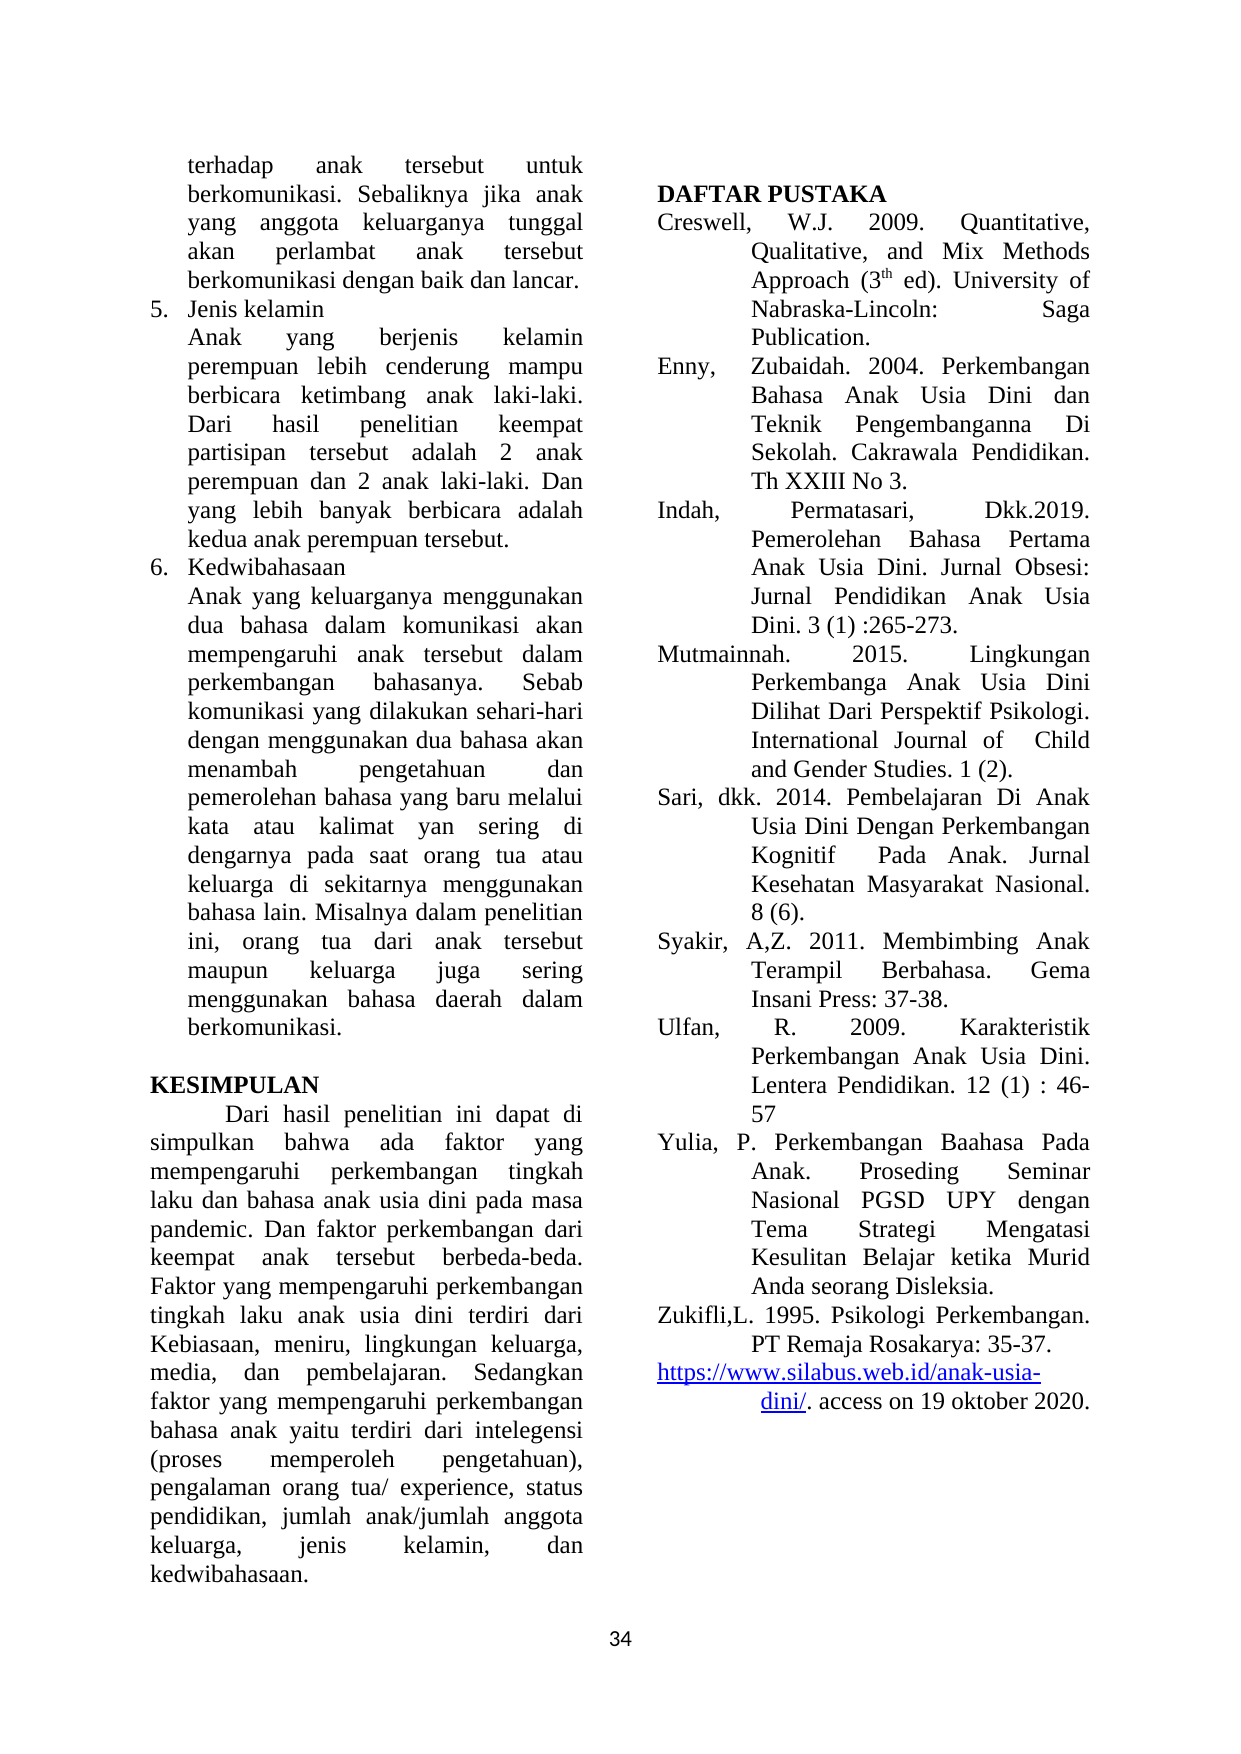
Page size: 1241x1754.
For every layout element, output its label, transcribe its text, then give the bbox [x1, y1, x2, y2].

list Anak yang berjenis kelamin perempuan lebih cenderung mampu berbicara ketimbang anak laki-laki. Dari hasil penelitian keempat partisipan tersebut adalah 2 anak perempuan dan 2 anak laki-laki. Dan yang lebih banyak berbicara adalah kedua anak perempuan tersebut. [187, 322, 583, 552]
text Indah, Permatasari, Dkk.2019. Pemerolehan Bahasa Pertama Anak Usia Dini. Jurnal Obsesi: Jurnal Pendidikan Anak Usia Dini. 3 (1) :265-273. [657, 495, 1090, 639]
text DAFTAR PUSTAKA [657, 179, 1090, 207]
text Sari, dkk. 2014. Pembelajaran Di Anak Usia Dini Dengan Perkembangan Kognitif Pada Anak. Jurnal Kesehatan Masyarakat Nasional. 8 (6). [657, 782, 1090, 926]
list Kedwibahasaan [150, 552, 583, 581]
text Mutmainnah. 2015. Lingkungan Perkembanga Anak Usia Dini Dilihat Dari Perspektif Psikologi. International Journal of Child and Gender Studies. 1 (2). [657, 639, 1090, 782]
text Creswell, W.J. 2009. Quantitative, Qualitative, and Mix Methods Approach (3th ed). University of Nabraska-Lincoln: Saga Publication. [657, 207, 1090, 351]
text Syakir, A,Z. 2011. Membimbing Anak Terampil Berbahasa. Gema Insani Press: 37-38. [657, 926, 1090, 1012]
list Jenis kelamin [150, 294, 583, 322]
text Ulfan, R. 2009. Karakteristik Perkembangan Anak Usia Dini. Lentera Pendidikan. 12 (1) : 46-57 [657, 1012, 1090, 1127]
text Yulia, P. Perkembangan Baahasa Pada Anak. Proseding Seminar Nasional PGSD UPY dengan Tema Strategi Mengatasi Kesulitan Belajar ketika Murid Anda seorang Disleksia. [657, 1127, 1090, 1300]
list Anak yang keluarganya menggunakan dua bahasa dalam komunikasi akan mempengaruhi anak tersebut dalam perkembangan bahasanya. Sebab komunikasi yang dilakukan sehari-hari dengan menggunakan dua bahasa akan menambah pengetahuan dan pemerolehan bahasa yang baru melalui kata atau kalimat yan sering di dengarnya pada saat orang tua atau keluarga di sekitarnya menggunakan bahasa lain. Misalnya dalam penelitian ini, orang tua dari anak tersebut maupun keluarga juga sering menggunakan bahasa daerah dalam berkomunikasi. [187, 581, 583, 1041]
text https://www.silabus.web.id/anak-usia-dini/. access on 19 oktober 2020. [657, 1357, 1090, 1415]
text Zukifli,L. 1995. Psikologi Perkembangan. PT Remaja Rosakarya: 35-37. [657, 1300, 1090, 1357]
text Enny, Zubaidah. 2004. Perkembangan Bahasa Anak Usia Dini dan Teknik Pengembanganna Di Sekolah. Cakrawala Pendidikan. Th XXIII No 3. [657, 351, 1090, 495]
text KESIMPULAN [150, 1070, 583, 1099]
text Dari hasil penelitian ini dapat di simpulkan bahwa ada faktor yang mempengaruhi perkembangan tingkah laku dan bahasa anak usia dini pada masa pandemic. Dan faktor perkembangan dari keempat anak tersebut berbeda-beda. Faktor yang mempengaruhi perkembangan tingkah laku anak usia dini terdiri dari Kebiasaan, meniru, lingkungan keluarga, media, dan pembelajaran. Sedangkan faktor yang mempengaruhi perkembangan bahasa anak yaitu terdiri dari intelegensi (proses memperoleh pengetahuan), pengalaman orang tua/ experience, status pendidikan, jumlah anak/jumlah anggota keluarga, jenis kelamin, dan kedwibahasaan. [150, 1099, 583, 1587]
